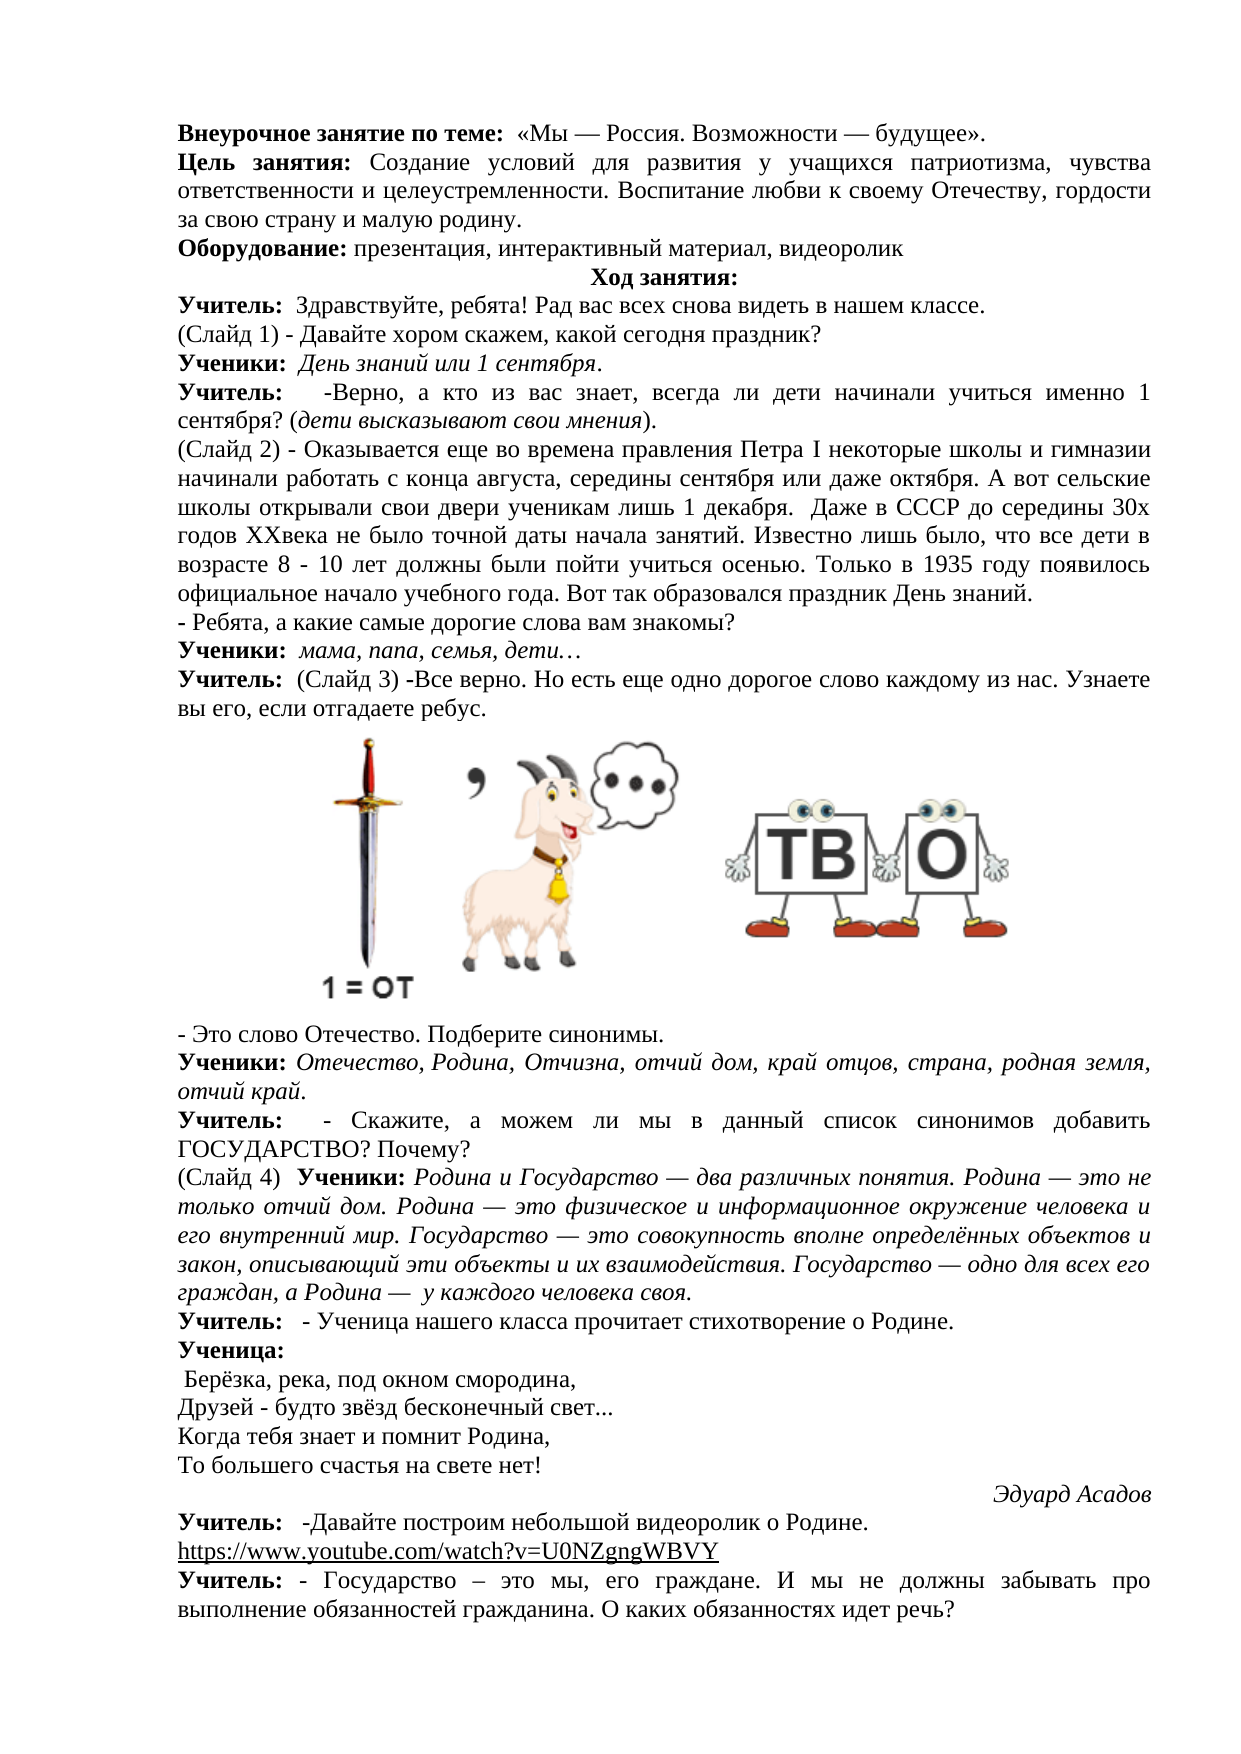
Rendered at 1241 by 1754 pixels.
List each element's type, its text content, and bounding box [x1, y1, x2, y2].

text Ход занятия: [177, 262, 1152, 291]
text Оборудование: презентация, интерактивный материал, видеоролик [177, 233, 1152, 262]
list Учитель: -Верно, а кто из вас знает, всегда ли дети начинали учиться именно 1 сентября? (дети высказывают свои мнения). [177, 377, 1152, 434]
text Учитель: -Давайте построим небольшой видеоролик о Родине. [177, 1507, 1152, 1536]
list Ученики: День знаний или 1 сентября. [177, 348, 1152, 377]
text (Слайд 4) Ученики: Родина и Государство — два различных понятия. Родина — это не только отчий дом. Родина — это физическое и информационное окружение человека и его внутренний мир. Государство — это совокупность вполне определённых объектов и закон, описывающий эти объекты и их взаимодействия. Государство — одно для всех его граждан, а Родина — у каждого человека своя. [177, 1162, 1152, 1306]
text Эдуард Асадов [177, 1479, 1152, 1507]
text Внеурочное занятие по теме: «Мы — Россия. Возможности — будущее». [177, 118, 1152, 147]
text Учитель: - Ученица нашего класса прочитает стихотворение о Родине. [177, 1306, 1152, 1335]
list Учитель: (Слайд 3) -Все верно. Но есть еще одно дорогое слово каждому из нас. Узнаете вы его, если отгадаете ребус. [177, 664, 1152, 722]
text Учитель: - Государство – это мы, его граждане. И мы не должны забывать про выполнение обязанностей гражданина. О каких обязанностях идет речь? [177, 1565, 1152, 1622]
text Цель занятия: Создание условий для развития у учащихся патриотизма, чувства ответственности и целеустремленности. Воспитание любви к своему Отечеству, гордости за свою страну и малую родину. [177, 147, 1152, 233]
list (Слайд 2) - Оказывается еще во времена правления Петра I некоторые школы и гимназии начинали работать с конца августа, середины сентября или даже октября. А вот сельские школы открывали свои двери ученикам лишь 1 декабря. Даже в СССР до середины 30х годов XXвека не было точной даты начала занятий. Известно лишь было, что все дети в возрасте 8 - 10 лет должны были пойти учиться осенью. Только в 1935 году появилось официальное начало учебного года. Вот так образовался праздник День знаний. [177, 434, 1152, 607]
list Учитель: Здравствуйте, ребята! Рад вас всех снова видеть в нашем классе. [177, 291, 1152, 319]
text Берёзка, река, под окном смородина, Друзей - будто звёзд бесконечный свет... Когда тебя знает и помнит Родина, То большего счастья на свете нет! [177, 1364, 1152, 1479]
text - Это слово Отечество. Подберите синонимы. [177, 1019, 1152, 1047]
picture [306, 721, 1023, 1019]
text Ученица: [177, 1335, 1152, 1364]
text Ученики: Отечество, Родина, Отчизна, отчий дом, край отцов, страна, родная земля, отчий край. [177, 1047, 1152, 1105]
list - Ребята, а какие самые дорогие слова вам знакомы? [177, 607, 1152, 636]
list (Слайд 1) - Давайте хором скажем, какой сегодня праздник? [177, 319, 1152, 348]
text https://www.youtube.com/watch?v=U0NZgngWBVY [177, 1536, 1152, 1565]
list Ученики: мама, папа, семья, дети… [177, 636, 1152, 664]
text Учитель: - Скажите, а можем ли мы в данный список синонимов добавить ГОСУДАРСТВО? Почему? [177, 1105, 1152, 1162]
